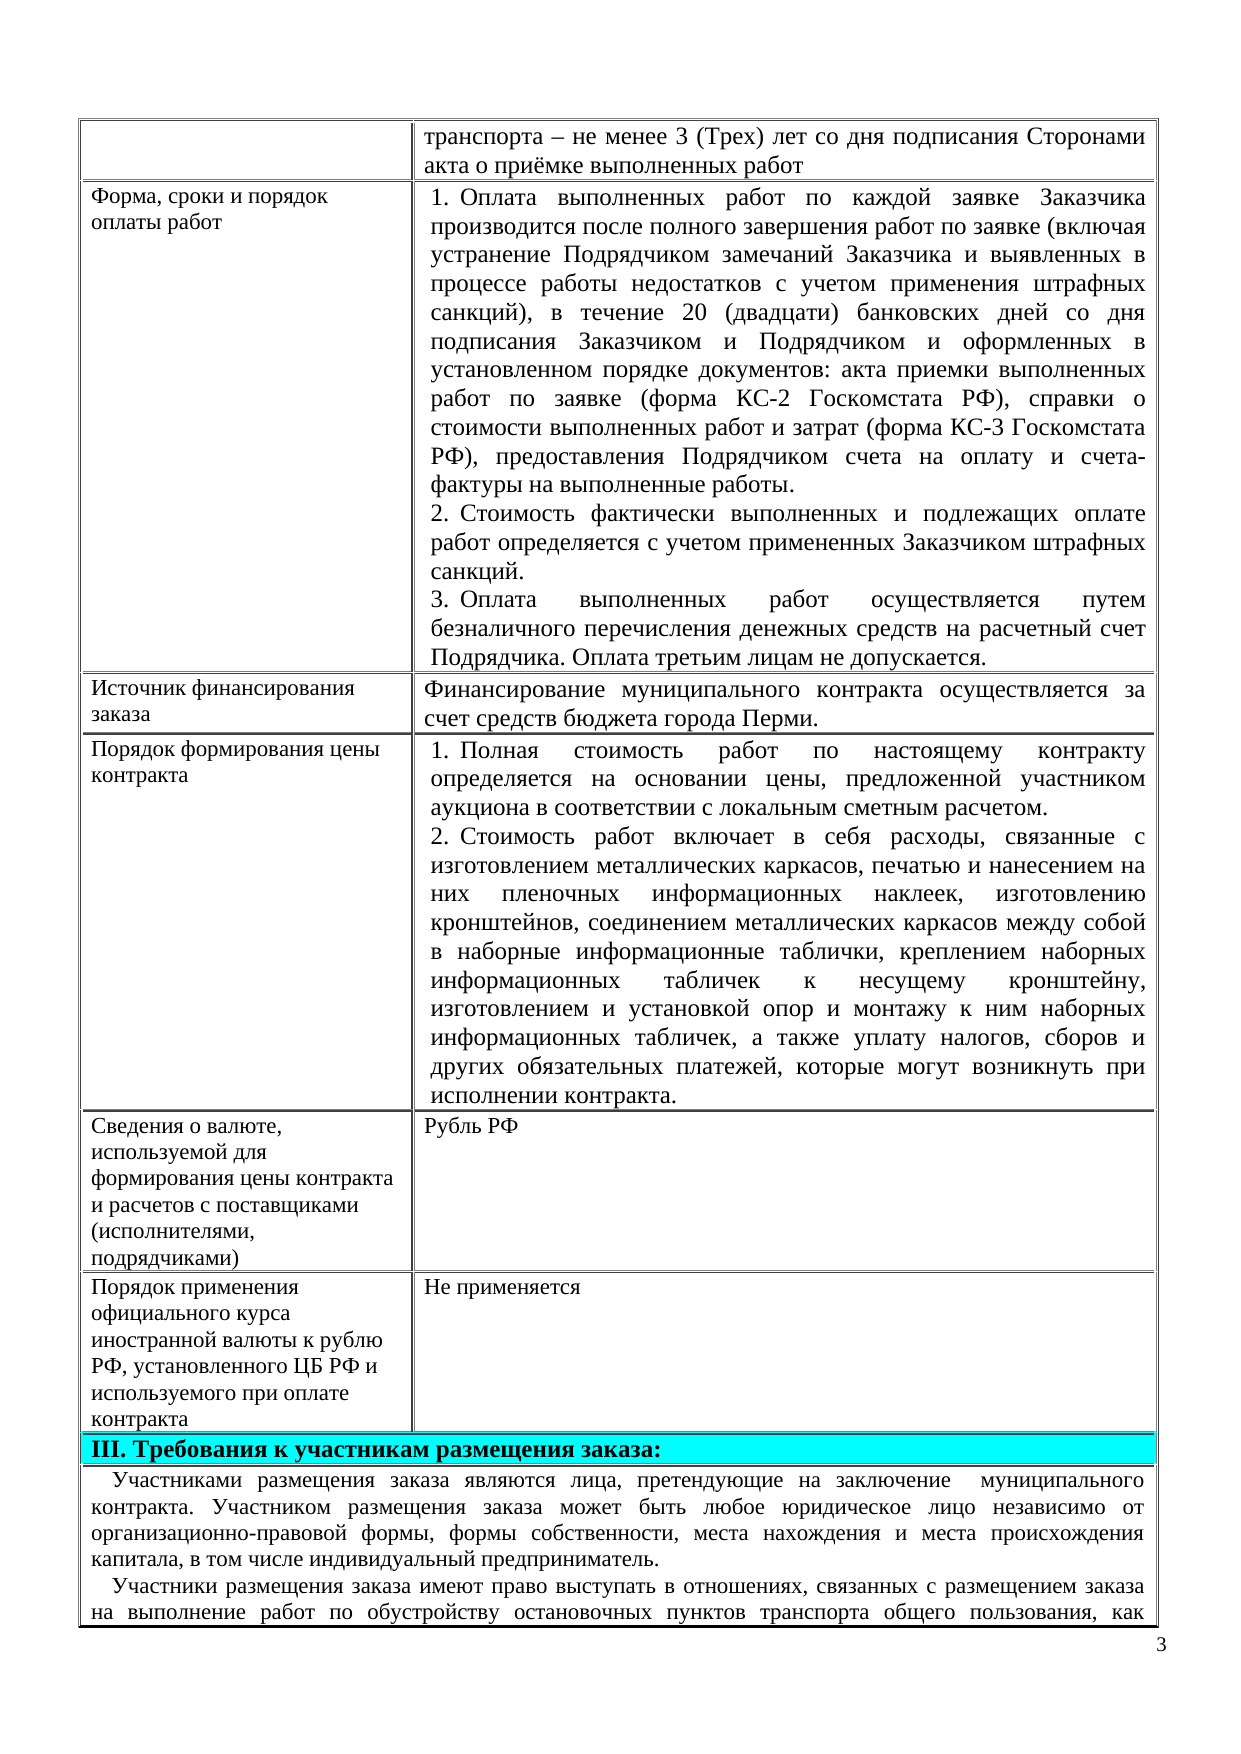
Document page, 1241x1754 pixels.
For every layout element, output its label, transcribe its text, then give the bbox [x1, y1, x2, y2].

table_cell Оплата выполненных работ по каждой заявке Заказчика производится после полного завершения работ по заявке (включая устранение Подрядчиком замечаний Заказчика и выявленных в процессе работы недостатков с учетом применения штрафных санкций), в течение 20 (двадцати) банковских дней со дня подписания Заказчиком и Подрядчиком и оформленных в установленном порядке документов: акта приемки выполненных работ по заявке (форма КС-2 Госкомстата РФ), справки о стоимости выполненных работ и затрат (форма КС-3 Госкомстата РФ), предоставления Подрядчиком счета на оплату и счета-фактуры на выполненные работы. Стоимость фактически выполненных и подлежащих оплате работ определяется с учетом примененных Заказчиком штрафных санкций. Оплата выполненных работ осуществляется путем безналичного перечисления денежных средств на расчетный счет Подрядчика. Оплата третьим лицам не допускается. [415, 179, 1156, 671]
table_cell Порядок формирования цены контракта [81, 732, 411, 1108]
table_cell Полная стоимость работ по настоящему контракту определяется на основании цены, предложенной участником аукциона в соответствии с локальным сметным расчетом. Стоимость работ включает в себя расходы, связанные с изготовлением металлических каркасов, печатью и нанесением на них пленочных информационных наклеек, изготовлению кронштейнов, соединением металлических каркасов между собой в наборные информационные таблички, креплением наборных информационных табличек к несущему кронштейну, изготовлением и установкой опор и монтажу к ним наборных информационных табличек, а также уплату налогов, сборов и других обязательных платежей, которые могут возникнуть при исполнении контракта. [415, 732, 1156, 1108]
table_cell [81, 121, 413, 179]
table_cell Порядок применения официального курса иностранной валюты к рублю РФ, установленного ЦБ РФ и используемого при оплате контракта [81, 1270, 412, 1431]
table_cell III. Требования к участникам размещения заказа: [81, 1431, 1156, 1463]
table_cell Рубль РФ [415, 1109, 1157, 1270]
table_cell Финансирование муниципального контракта осуществляется за счет средств бюджета города Перми. [415, 671, 1156, 732]
table_cell Форма, сроки и порядок оплаты работ [81, 179, 412, 671]
table_cell Источник финансирования заказа [81, 671, 412, 732]
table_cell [413, 121, 1156, 179]
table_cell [80, 1463, 1157, 1624]
table_cell Не применяется [415, 1270, 1156, 1431]
table_cell Сведения о валюте, используемой для формирования цены контракта и расчетов с поставщиками (исполнителями, подрядчиками) [80, 1109, 411, 1270]
